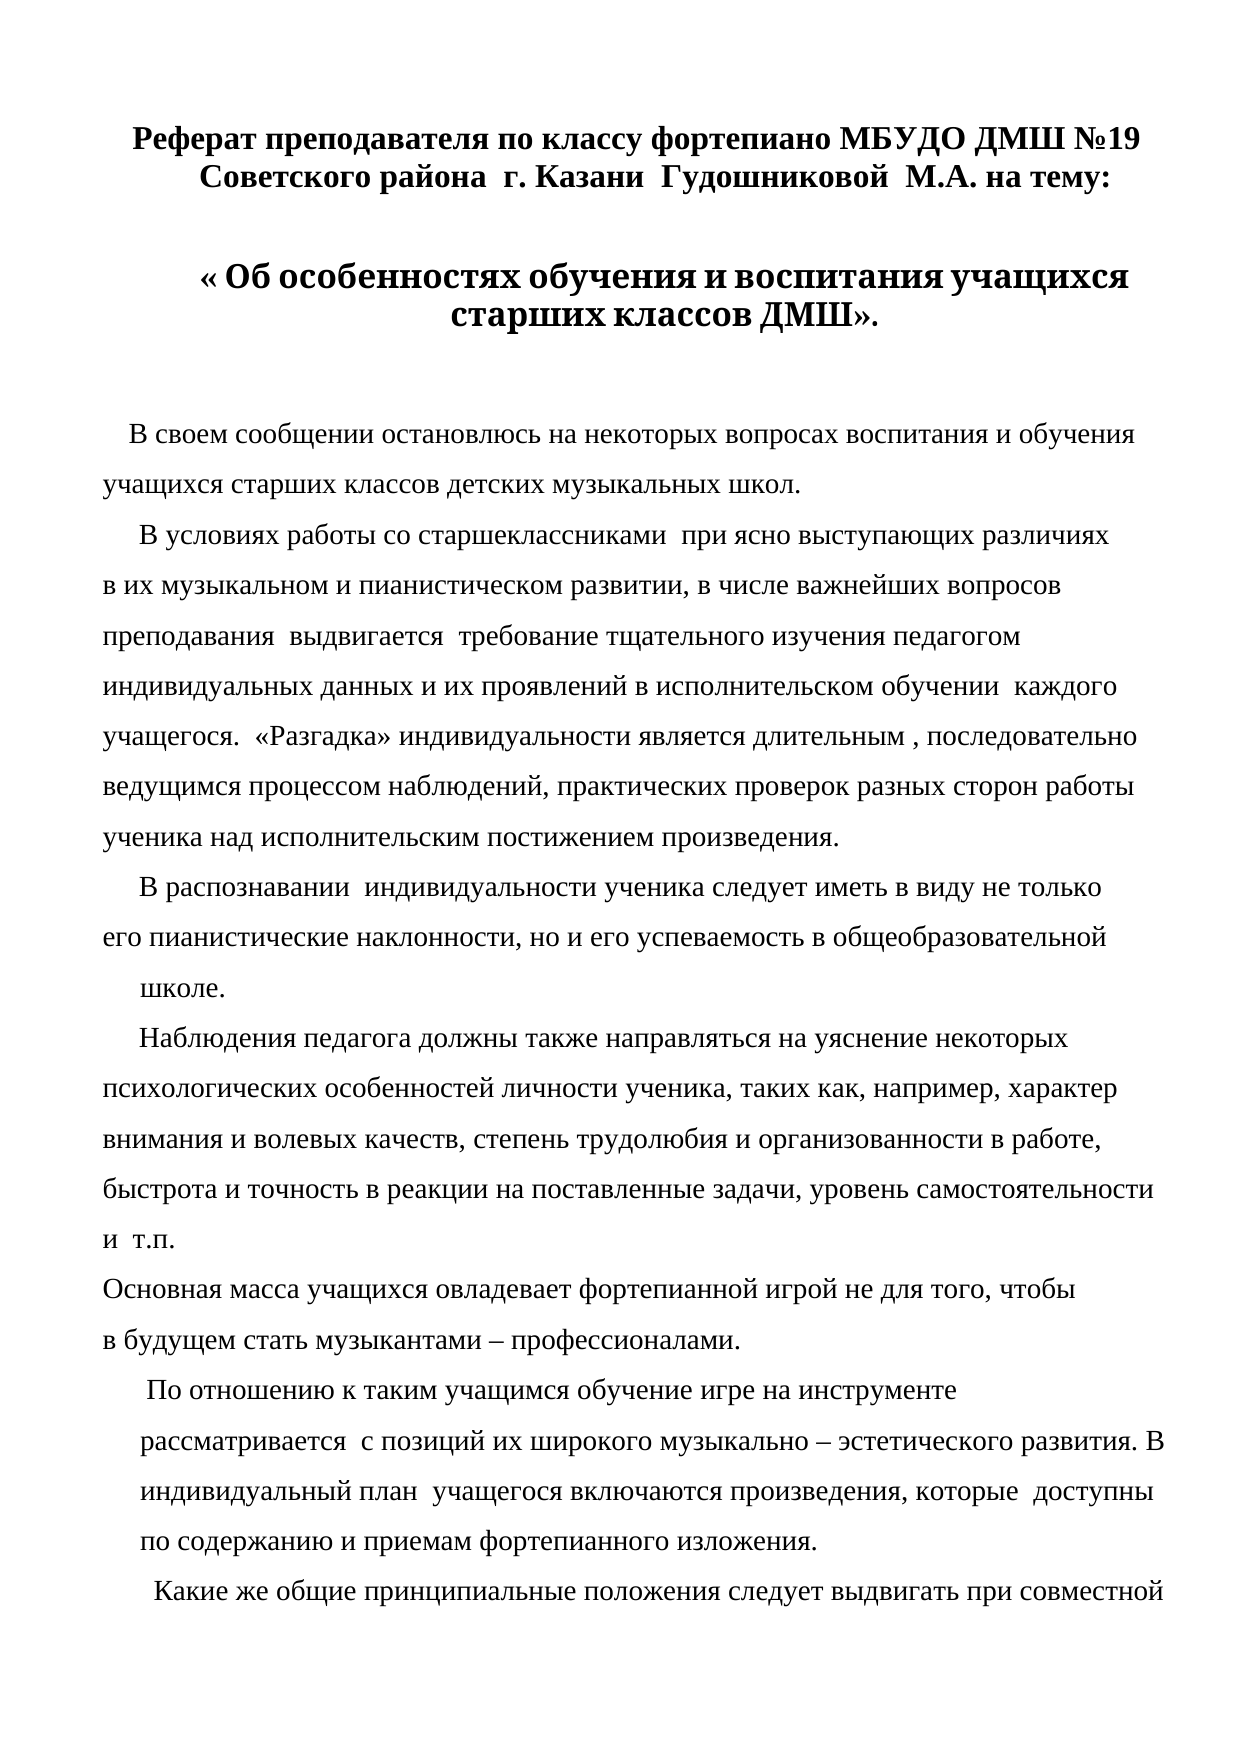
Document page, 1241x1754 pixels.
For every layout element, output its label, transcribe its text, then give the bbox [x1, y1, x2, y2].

text учащегося. «Разгадка» индивидуальности является длительным , последовательно [102, 718, 1152, 752]
text ученика над исполнительским постижением произведения. [102, 819, 1152, 852]
subtitle « Об особенностях обучения и воспитания учащихся старших классов ДМШ». [177, 258, 1152, 335]
text в будущем стать музыкантами – профессионалами. [102, 1322, 1171, 1356]
text ведущимся процессом наблюдений, практических проверок разных сторон работы [102, 768, 1152, 802]
text По отношению к таким учащимся обучение игре на инструменте рассматривается с позиций их широкого музыкально – эстетического развития. В индивидуальный план учащегося включаются произведения, которые доступны по содержанию и приемам фортепианного изложения. [102, 1372, 1171, 1557]
text Какие же общие принципиальные положения следует выдвигать при совместной [102, 1573, 1171, 1607]
text и т.п. [102, 1221, 1171, 1255]
text Наблюдения педагога должны также направляться на уяснение некоторых [102, 1020, 1152, 1054]
subtitle быстрота и точность в реакции на поставленные задачи, уровень самостоятельности [102, 1171, 1171, 1204]
text внимания и волевых качеств, степень трудолюбия и организованности в работе, [102, 1121, 1152, 1154]
text учащихся старших классов детских музыкальных школ. [102, 467, 1152, 500]
text психологических особенностей личности ученика, таких как, например, характер [102, 1070, 1152, 1104]
text его пианистические наклонности, но и его успеваемость в общеобразовательной школе. [102, 919, 1152, 1003]
text в их музыкальном и пианистическом развитии, в числе важнейших вопросов [102, 567, 1152, 601]
text В распознавании индивидуальности ученика следует иметь в виду не только [102, 869, 1152, 903]
text индивидуальных данных и их проявлений в исполнительском обучении каждого [102, 668, 1152, 701]
text Основная масса учащихся овладевает фортепианной игрой не для того, чтобы [102, 1272, 1171, 1305]
subtitle Реферат преподавателя по классу фортепиано МБУДО ДМШ №19 Советского района г. Казани Гудошниковой М.А. на тему: [102, 118, 1171, 195]
text преподавания выдвигается требование тщательного изучения педагогом [102, 618, 1152, 651]
text В своем сообщении остановлюсь на некоторых вопросах воспитания и обучения [121, 416, 1152, 450]
text В условиях работы со старшеклассниками при ясно выступающих различиях [102, 517, 1152, 551]
